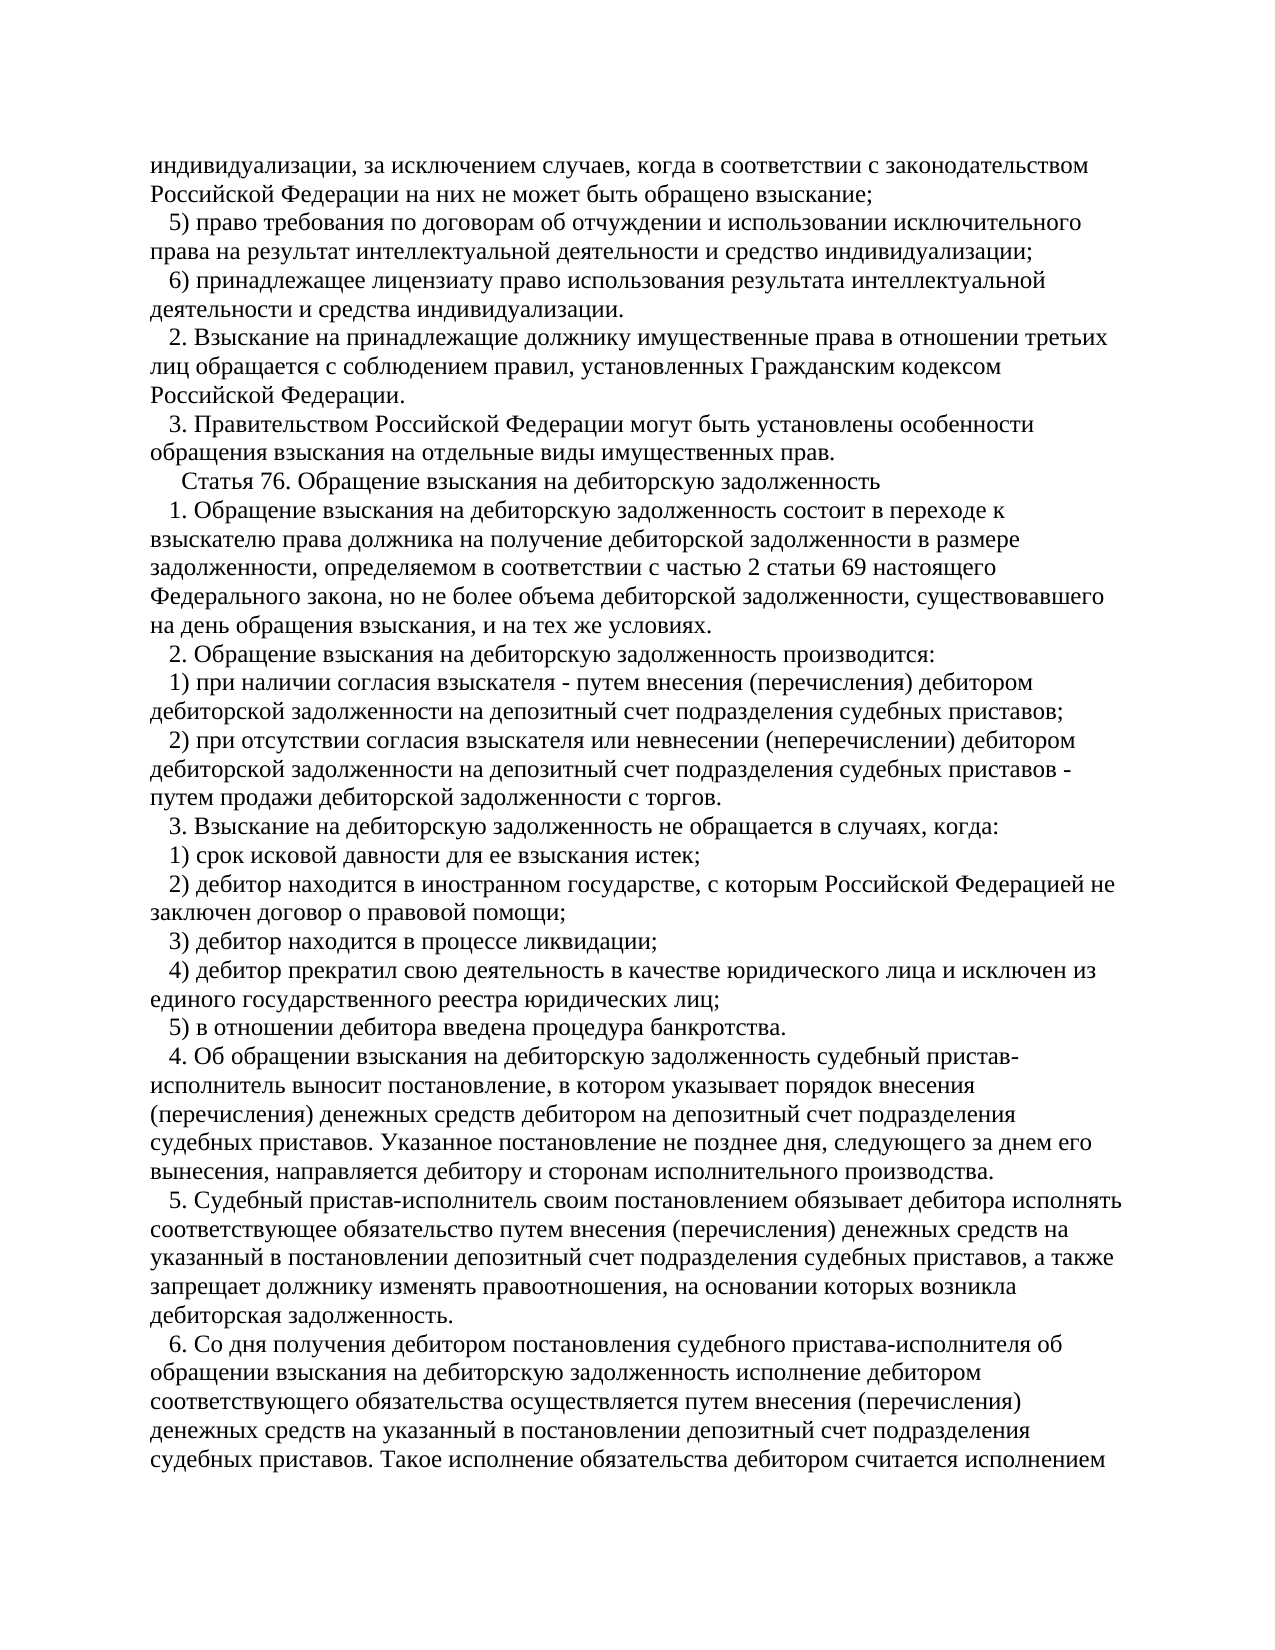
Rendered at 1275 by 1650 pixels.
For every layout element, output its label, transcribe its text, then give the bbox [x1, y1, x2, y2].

text 2. Взыскание на принадлежащие должнику имущественные права в отношении третьих лиц обращается с соблюдением правил, установленных Гражданским кодексом Российской Федерации. [150, 322, 1125, 409]
text 6) принадлежащее лицензиату право использования результата интеллектуальной деятельности и средства индивидуализации. [150, 265, 1125, 322]
text 4) дебитор прекратил свою деятельность в качестве юридического лица и исключен из единого государственного реестра юридических лиц; [150, 955, 1125, 1012]
text 4. Об обращении взыскания на дебиторскую задолженность судебный пристав-исполнитель выносит постановление, в котором указывает порядок внесения (перечисления) денежных средств дебитором на депозитный счет подразделения судебных приставов. Указанное постановление не позднее дня, следующего за днем его вынесения, направляется дебитору и сторонам исполнительного производства. [150, 1041, 1125, 1185]
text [150, 150, 1125, 207]
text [150, 1329, 1125, 1472]
text Статья 76. Обращение взыскания на дебиторскую задолженность [150, 466, 1125, 495]
text 2. Обращение взыскания на дебиторскую задолженность производится: [150, 639, 1125, 667]
text 3) дебитор находится в процессе ликвидации; [150, 926, 1125, 955]
text 3. Взыскание на дебиторскую задолженность не обращается в случаях, когда: [150, 811, 1125, 840]
text 5) в отношении дебитора введена процедура банкротства. [150, 1012, 1125, 1041]
text 2) дебитор находится в иностранном государстве, с которым Российской Федерацией не заключен договор о правовой помощи; [150, 869, 1125, 926]
text 5. Судебный пристав-исполнитель своим постановлением обязывает дебитора исполнять соответствующее обязательство путем внесения (перечисления) денежных средств на указанный в постановлении депозитный счет подразделения судебных приставов, а также запрещает должнику изменять правоотношения, на основании которых возникла дебиторская задолженность. [150, 1185, 1125, 1329]
text 5) право требования по договорам об отчуждении и использовании исключительного права на результат интеллектуальной деятельности и средство индивидуализации; [150, 207, 1125, 265]
text 1) при наличии согласия взыскателя - путем внесения (перечисления) дебитором дебиторской задолженности на депозитный счет подразделения судебных приставов; [150, 667, 1125, 725]
text 1. Обращение взыскания на дебиторскую задолженность состоит в переходе к взыскателю права должника на получение дебиторской задолженности в размере задолженности, определяемом в соответствии с частью 2 статьи 69 настоящего Федерального закона, но не более объема дебиторской задолженности, существовавшего на день обращения взыскания, и на тех же условиях. [150, 495, 1125, 639]
text 1) срок исковой давности для ее взыскания истек; [150, 840, 1125, 869]
text 2) при отсутствии согласия взыскателя или невнесении (неперечислении) дебитором дебиторской задолженности на депозитный счет подразделения судебных приставов - путем продажи дебиторской задолженности с торгов. [150, 725, 1125, 811]
text 3. Правительством Российской Федерации могут быть установлены особенности обращения взыскания на отдельные виды имущественных прав. [150, 409, 1125, 466]
